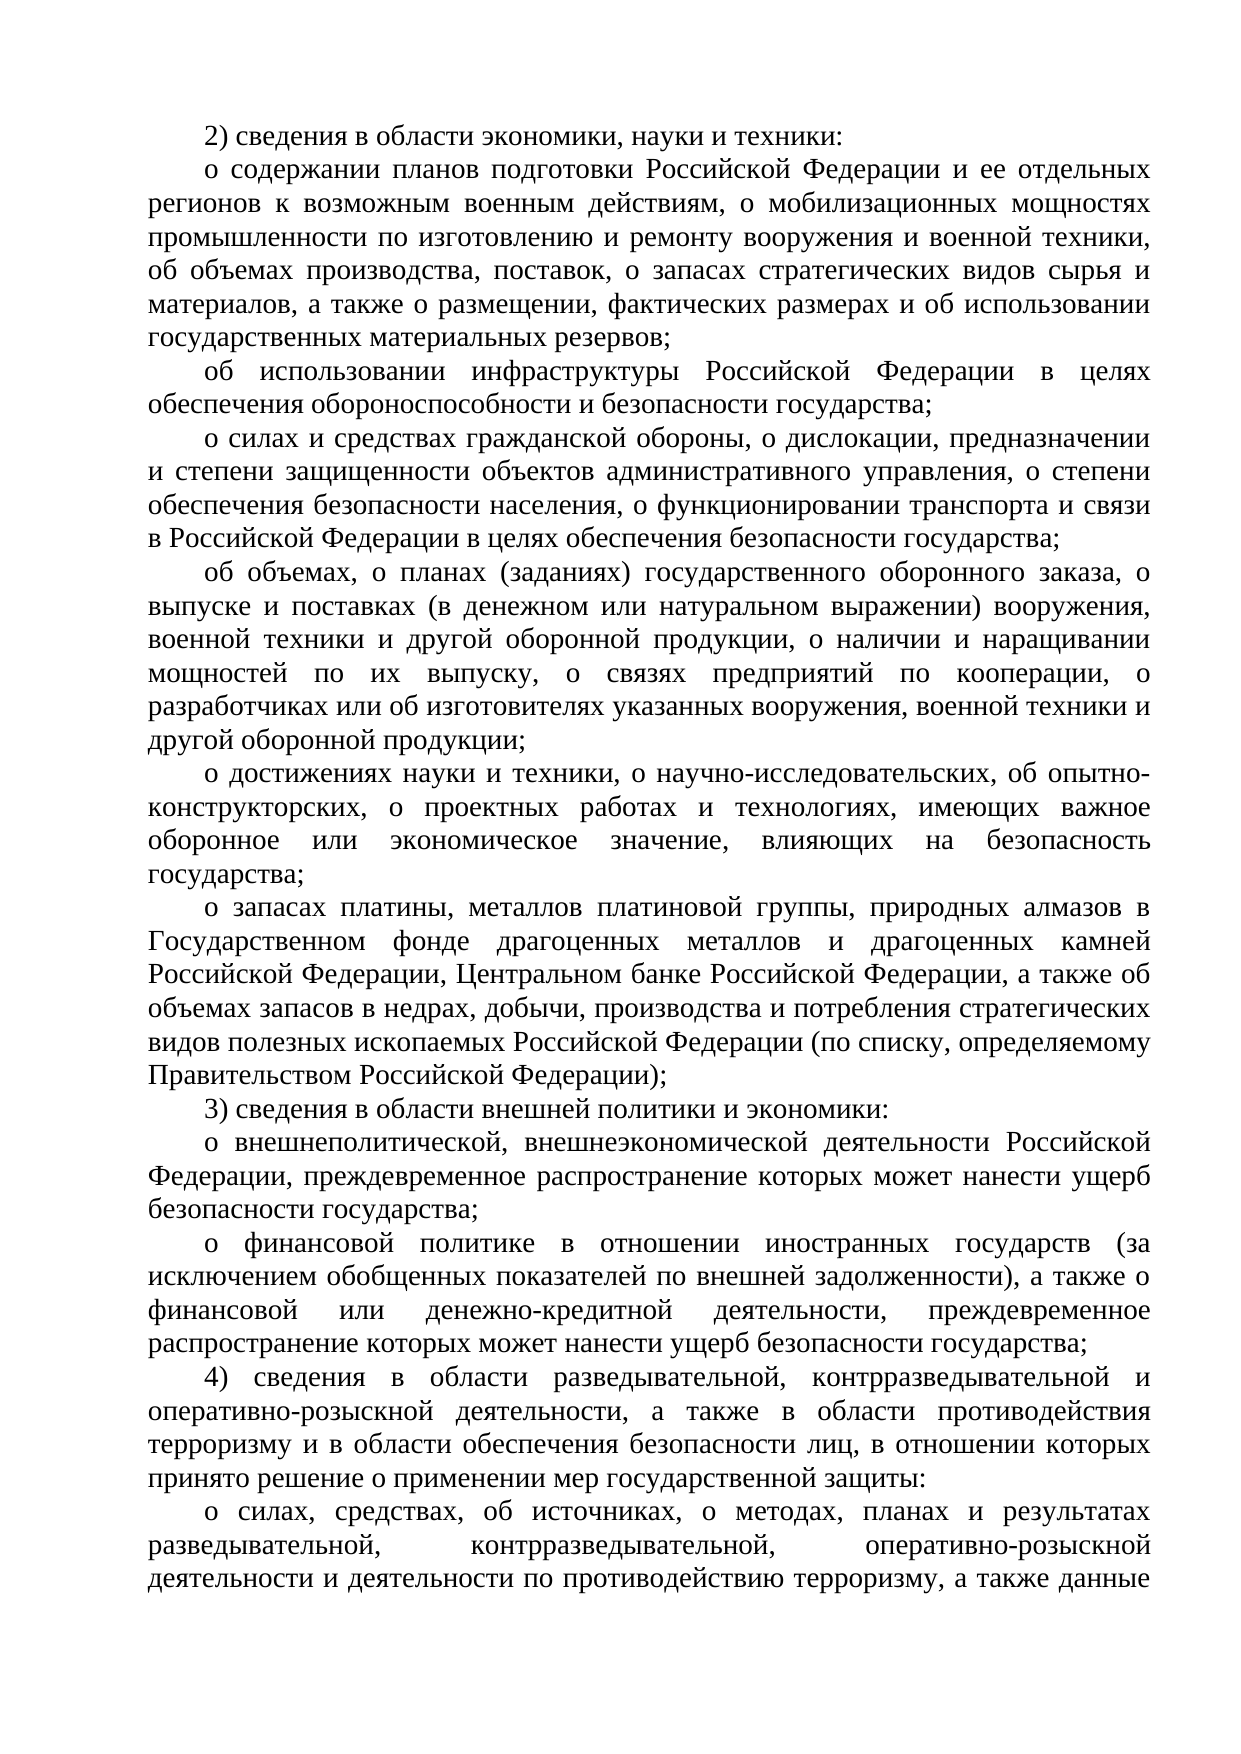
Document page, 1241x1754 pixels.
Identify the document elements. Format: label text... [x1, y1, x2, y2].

text о запасах платины, металлов платиновой группы, природных алмазов в Государственном фонде драгоценных металлов и драгоценных камней Российской Федерации, Центральном банке Российской Федерации, а также об объемах запасов в недрах, добычи, производства и потребления стратегических видов полезных ископаемых Российской Федерации (по списку, определяемому Правительством Российской Федерации); [148, 889, 1152, 1091]
text об объемах, о планах (заданиях) государственного оборонного заказа, о выпуске и поставках (в денежном или натуральном выражении) вооружения, военной техники и другой оборонной продукции, о наличии и наращивании мощностей по их выпуску, о связях предприятий по кооперации, о разработчиках или об изготовителях указанных вооружения, военной техники и другой оборонной продукции; [148, 554, 1152, 755]
text о достижениях науки и техники, о научно-исследовательских, об опытно-конструкторских, о проектных работах и технологиях, имеющих важное оборонное или экономическое значение, влияющих на безопасность государства; [148, 755, 1152, 889]
text об использовании инфраструктуры Российской Федерации в целях обеспечения обороноспособности и безопасности государства; [148, 353, 1152, 420]
text 3) сведения в области внешней политики и экономики: [148, 1091, 1152, 1124]
text о силах и средствах гражданской обороны, о дислокации, предназначении и степени защищенности объектов административного управления, о степени обеспечения безопасности населения, о функционировании транспорта и связи в Российской Федерации в целях обеспечения безопасности государства; [148, 420, 1152, 554]
text 2) сведения в области экономики, науки и техники: [148, 118, 1152, 152]
text о содержании планов подготовки Российской Федерации и ее отдельных регионов к возможным военным действиям, о мобилизационных мощностях промышленности по изготовлению и ремонту вооружения и военной техники, об объемах производства, поставок, о запасах стратегических видов сырья и материалов, а также о размещении, фактических размерах и об использовании государственных материальных резервов; [148, 152, 1152, 353]
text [148, 1493, 1152, 1594]
text 4) сведения в области разведывательной, контрразведывательной и оперативно-розыскной деятельности, а также в области противодействия терроризму и в области обеспечения безопасности лиц, в отношении которых принято решение о применении мер государственной защиты: [148, 1359, 1152, 1493]
text о финансовой политике в отношении иностранных государств (за исключением обобщенных показателей по внешней задолженности), а также о финансовой или денежно-кредитной деятельности, преждевременное распространение которых может нанести ущерб безопасности государства; [148, 1225, 1152, 1359]
text о внешнеполитической, внешнеэкономической деятельности Российской Федерации, преждевременное распространение которых может нанести ущерб безопасности государства; [148, 1124, 1152, 1225]
